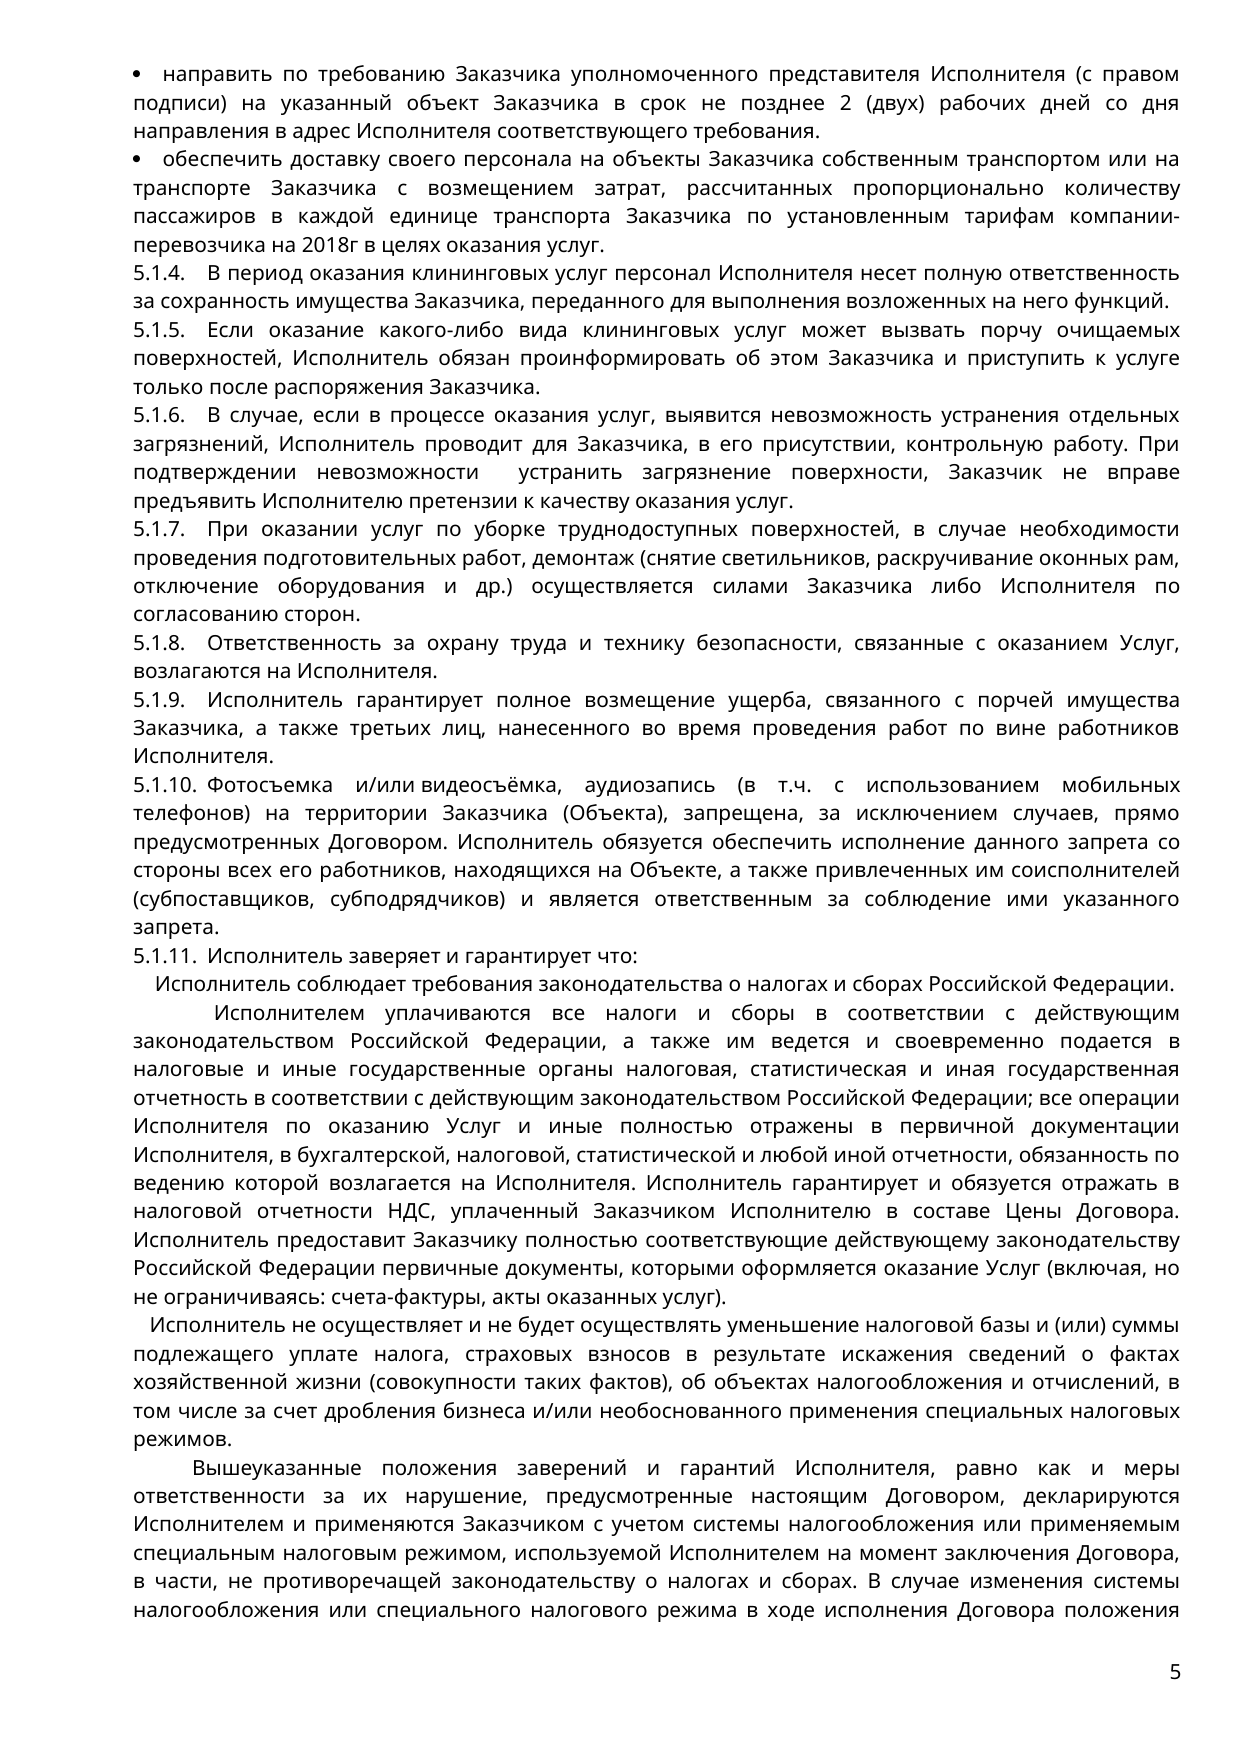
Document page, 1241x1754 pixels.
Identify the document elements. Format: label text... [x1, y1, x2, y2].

list Исполнителем уплачиваются все налоги и сборы в соответствии с действующим законодательством Российской Федерации, а также им ведется и своевременно подается в налоговые и иные государственные органы налоговая, статистическая и иная государственная отчетность в соответствии с действующим законодательством Российской Федерации; все операции Исполнителя по оказанию Услуг и иные полностью отражены в первичной документации Исполнителя, в бухгалтерской, налоговой, статистической и любой иной отчетности, обязанность по ведению которой возлагается на Исполнителя. Исполнитель гарантирует и обязуется отражать в налоговой отчетности НДС, уплаченный Заказчиком Исполнителю в составе Цены Договора. Исполнитель предоставит Заказчику полностью соответствующие действующему законодательству Российской Федерации первичные документы, которыми оформляется оказание Услуг (включая, но не ограничиваясь: счета-фактуры, акты оказанных услуг). [133, 998, 1181, 1310]
list Фотосъемка и/или видеосъёмка, аудиозапись (в т.ч. с использованием мобильных телефонов) на территории Заказчика (Объекта), запрещена, за исключением случаев, прямо предусмотренных Договором. Исполнитель обязуется обеспечить исполнение данного запрета со стороны всех его работников, находящихся на Объекте, а также привлеченных им соисполнителей (субпоставщиков, субподрядчиков) и является ответственным за соблюдение ими указанного запрета. [133, 770, 1181, 941]
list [133, 1453, 1181, 1623]
list В период оказания клининговых услуг персонал Исполнителя несет полную ответственность за сохранность имущества Заказчика, переданного для выполнения возложенных на него функций. [133, 258, 1181, 315]
list обеспечить доставку своего персонала на объекты Заказчика собственным транспортом или на транспорте Заказчика с возмещением затрат, рассчитанных пропорционально количеству пассажиров в каждой единице транспорта Заказчика по установленным тарифам компании-перевозчика на 2018г в целях оказания услуг. [133, 144, 1181, 258]
list Если оказание какого-либо вида клининговых услуг может вызвать порчу очищаемых поверхностей, Исполнитель обязан проинформировать об этом Заказчика и приступить к услуге только после распоряжения Заказчика. [133, 315, 1181, 400]
list При оказании услуг по уборке труднодоступных поверхностей, в случае необходимости проведения подготовительных работ, демонтаж (снятие светильников, раскручивание оконных рам, отключение оборудования и др.) осуществляется силами Заказчика либо Исполнителя по согласованию сторон. [133, 514, 1181, 628]
list Исполнитель не осуществляет и не будет осуществлять уменьшение налоговой базы и (или) суммы подлежащего уплате налога, страховых взносов в результате искажения сведений о фактах хозяйственной жизни (совокупности таких фактов), об объектах налогообложения и отчислений, в том числе за счет дробления бизнеса и/или необоснованного применения специальных налоговых режимов. [133, 1310, 1181, 1453]
list направить по требованию Заказчика уполномоченного представителя Исполнителя (с правом подписи) на указанный объект Заказчика в срок не позднее 2 (двух) рабочих дней со дня направления в адрес Исполнителя соответствующего требования. [133, 59, 1181, 144]
list Исполнитель заверяет и гарантирует что: [133, 941, 1181, 969]
list Исполнитель гарантирует полное возмещение ущерба, связанного с порчей имущества Заказчика, а также третьих лиц, нанесенного во время проведения работ по вине работников Исполнителя. [133, 685, 1181, 770]
list Ответственность за охрану труда и технику безопасности, связанные с оказанием Услуг, возлагаются на Исполнителя. [133, 628, 1181, 685]
list Исполнитель соблюдает требования законодательства о налогах и сборах Российской Федерации. [133, 969, 1181, 998]
list В случае, если в процессе оказания услуг, выявится невозможность устранения отдельных загрязнений, Исполнитель проводит для Заказчика, в его присутствии, контрольную работу. При подтверждении невозможности устранить загрязнение поверхности, Заказчик не вправе предъявить Исполнителю претензии к качеству оказания услуг. [133, 400, 1181, 514]
